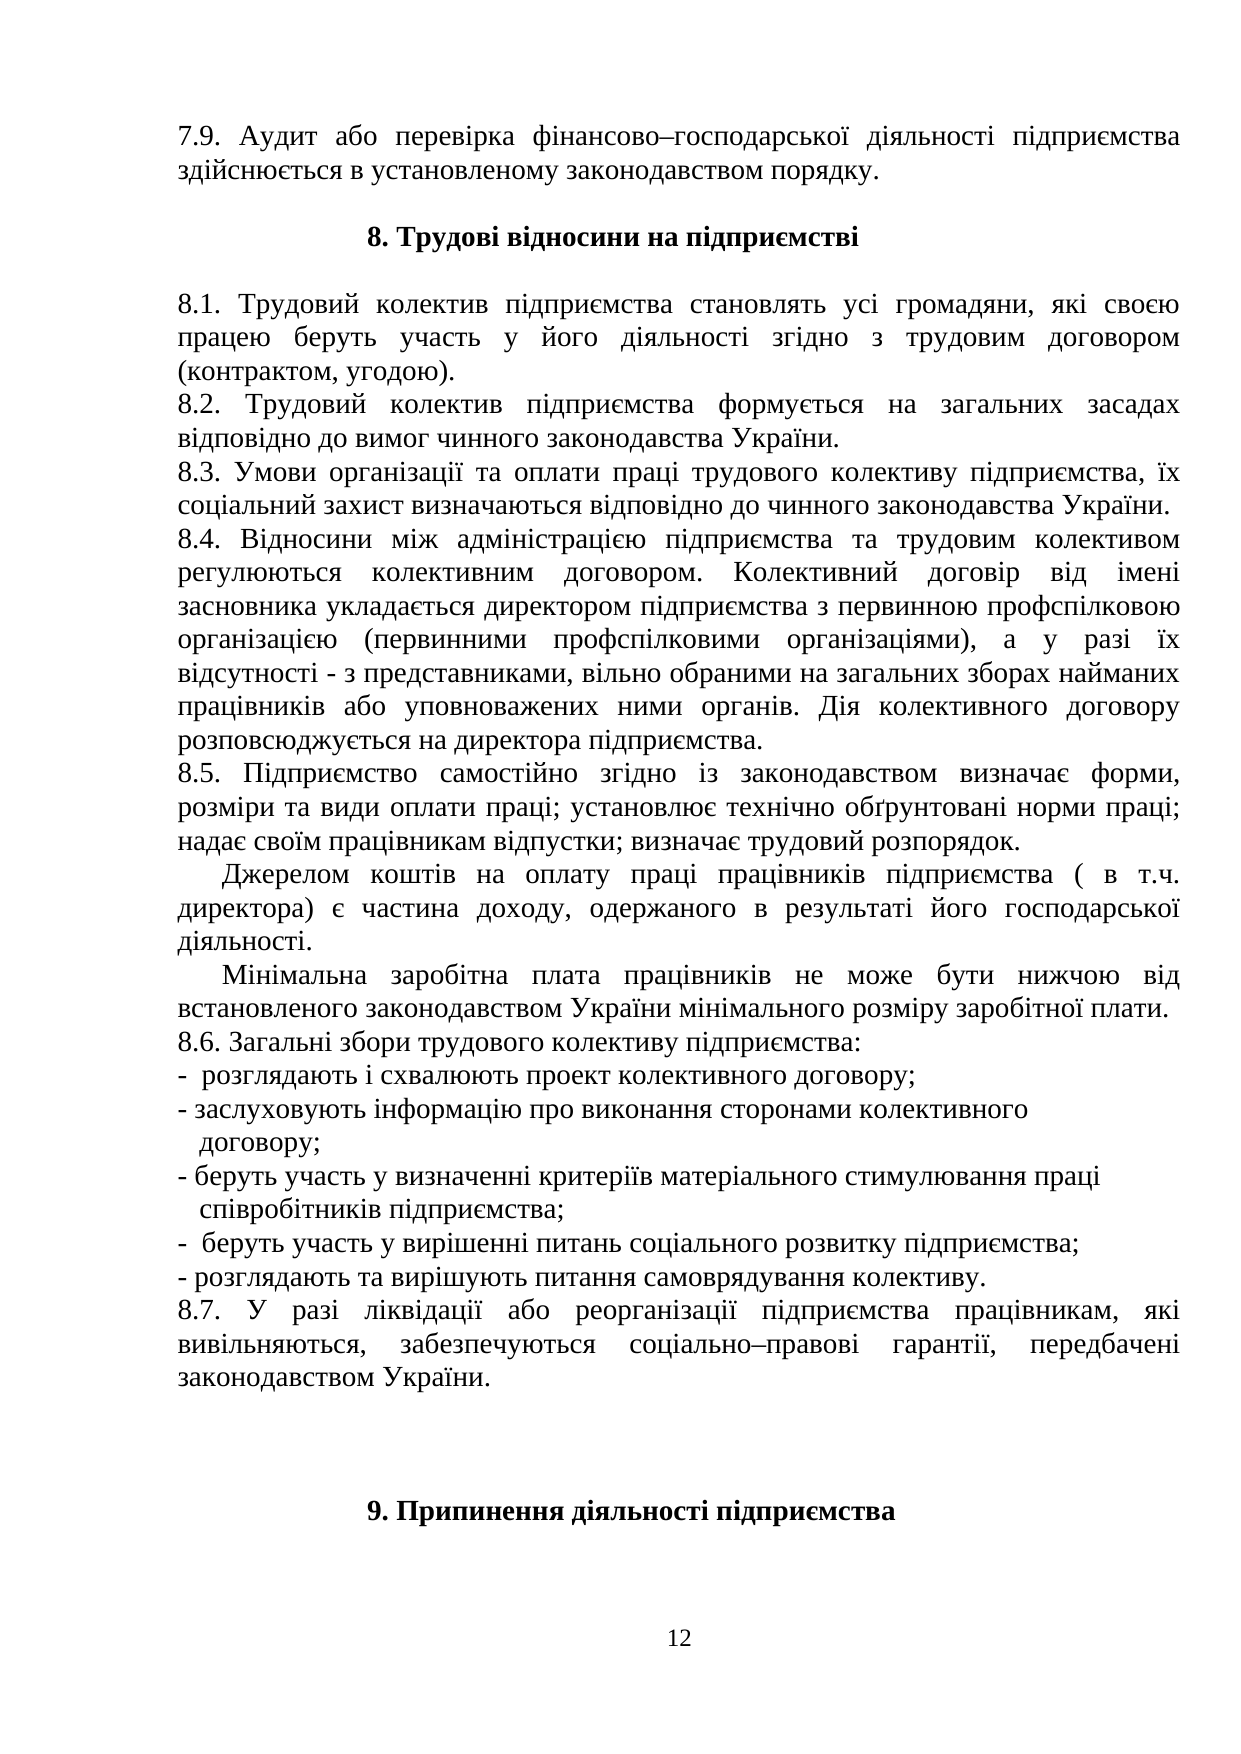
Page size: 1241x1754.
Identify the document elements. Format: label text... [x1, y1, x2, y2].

text 8.5. Підприємство самостійно згідно із законодавством визначає форми, розміри та види оплати праці; установлює технічно обґрунтовані норми праці; надає своїм працівникам відпустки; визначає трудовий розпорядок. [177, 756, 1181, 856]
text - заслуховують інформацію про виконання сторонами колективного [177, 1091, 1181, 1124]
text Мінімальна заробітна плата працівників не може бути нижчою від встановленого законодавством України мінімального розміру заробітної плати. [177, 957, 1181, 1024]
text - розглядають та вирішують питання самоврядування колективу. [177, 1259, 1181, 1292]
text - беруть участь у вирішенні питань соціального розвитку підприємства; [177, 1225, 1181, 1259]
text співробітників підприємства; [177, 1192, 1181, 1225]
text 9. Припинення діяльності підприємства [177, 1493, 1181, 1527]
text 8.3. Умови організації та оплати праці трудового колективу підприємства, їх соціальний захист визначаються відповідно до чинного законодавства України. [177, 454, 1181, 521]
text - беруть участь у визначенні критеріїв матеріального стимулювання праці [177, 1158, 1181, 1192]
text 8.6. Загальні збори трудового колективу підприємства: [177, 1024, 1181, 1057]
text - розглядають і схвалюють проект колективного договору; [177, 1057, 1181, 1091]
text 8.4. Відносини між адміністрацією підприємства та трудовим колективом регулюються колективним договором. Колективний договір від імені засновника укладається директором підприємства з первинною профспілковою організацією (первинними профспілковими організаціями), а у разі їх відсутності - з представниками, вільно обраними на загальних зборах найманих працівників або уповноважених ними органів. Дія колективного договору розповсюджується на директора підприємства. [177, 521, 1181, 756]
text Джерелом коштів на оплату праці працівників підприємства ( в т.ч. директора) є частина доходу, одержаного в результаті його господарської діяльності. [177, 856, 1181, 957]
text договору; [177, 1124, 1181, 1158]
text 7.9. Аудит або перевірка фінансово–господарської діяльності підприємства здійснюється в установленому законодавством порядку. [177, 118, 1181, 185]
text 8.7. У разі ліквідації або реорганізації підприємства працівникам, які вивільняються, забезпечуються соціально–правові гарантії, передбачені законодавством України. [177, 1292, 1181, 1393]
text 8. Трудові відносини на підприємстві [177, 219, 1181, 252]
text 8.1. Трудовий колектив підприємства становлять усі громадяни, які своєю працею беруть участь у його діяльності згідно з трудовим договором (контрактом, угодою). [177, 286, 1181, 387]
text 8.2. Трудовий колектив підприємства формується на загальних засадах відповідно до вимог чинного законодавства України. [177, 387, 1181, 454]
